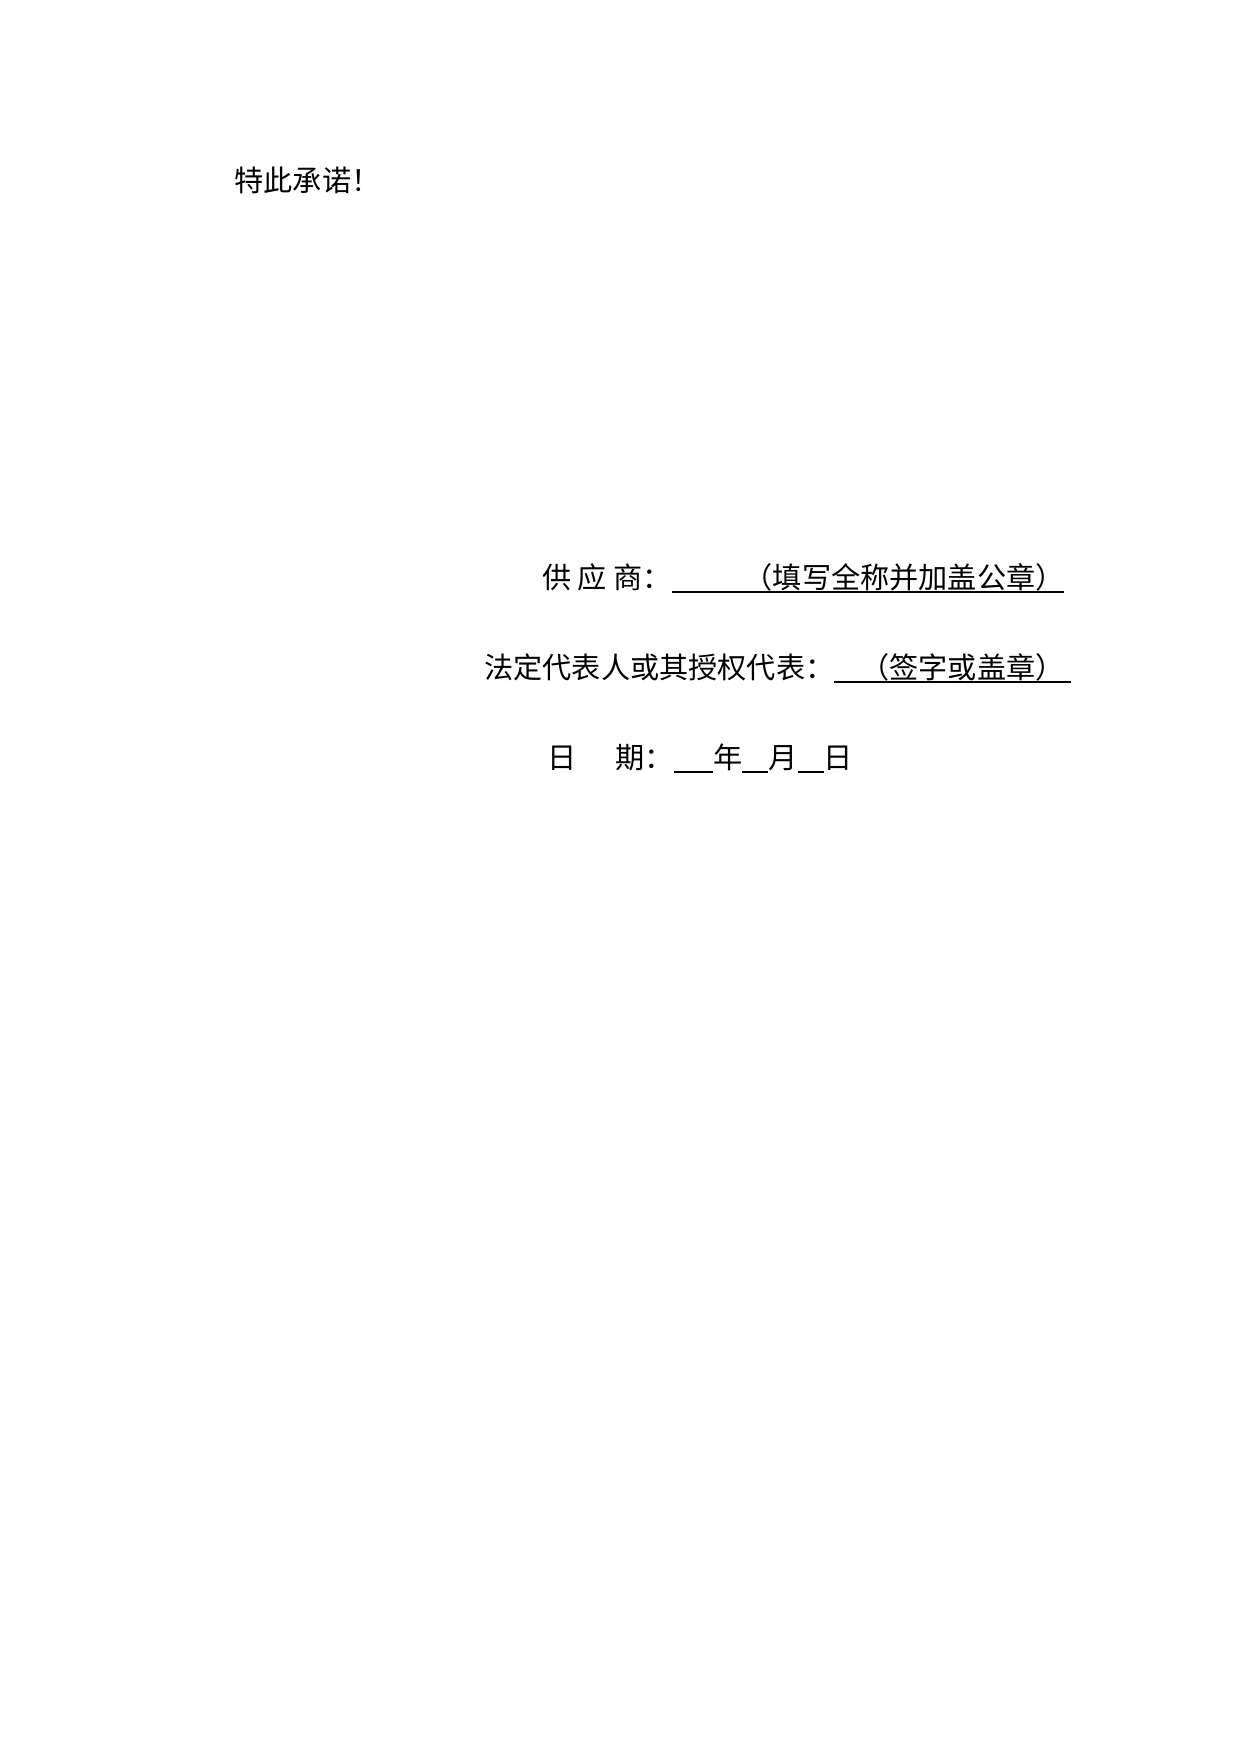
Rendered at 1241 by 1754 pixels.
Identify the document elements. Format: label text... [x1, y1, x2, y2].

text 法定代表人或其授权代表： （签字或盖章） [176, 633, 1064, 698]
text 供 应 商： （填写全称并加盖公章） [176, 543, 1064, 608]
text 特此承诺！ [176, 146, 1064, 211]
text 日 期： 年 月 日 [176, 724, 1064, 789]
